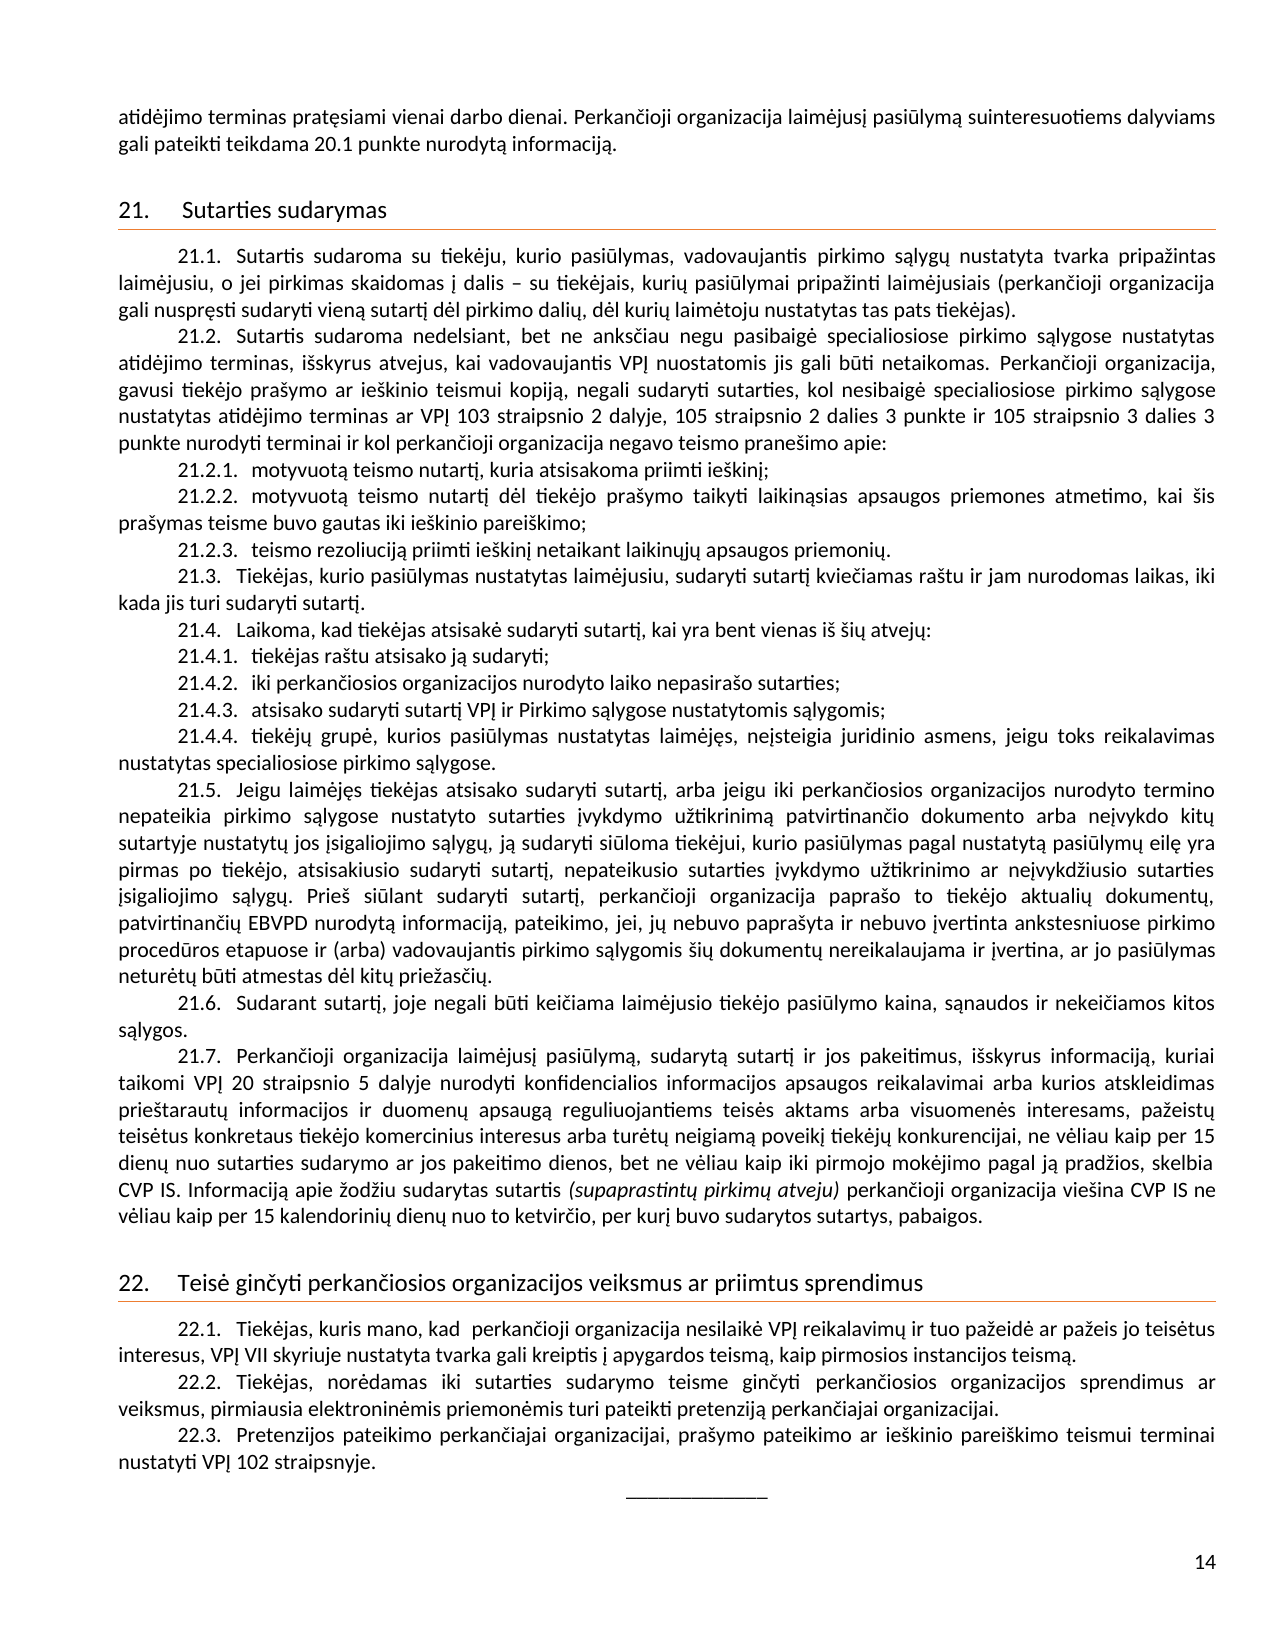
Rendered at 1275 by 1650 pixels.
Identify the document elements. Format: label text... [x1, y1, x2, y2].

list tiekėjų grupė, kurios pasiūlymas nustatytas laimėjęs, neįsteigia juridinio asmens, jeigu toks reikalavimas nustatytas specialiosiose pirkimo sąlygose. [118, 722, 1216, 776]
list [118, 103, 1216, 157]
list motyvuotą teismo nutartį, kuria atsisakoma priimti ieškinį; [118, 456, 1216, 482]
list Jeigu laimėjęs tiekėjas atsisako sudaryti sutartį, arba jeigu iki perkančiosios organizacijos nurodyto termino nepateikia pirkimo sąlygose nustatyto sutarties įvykdymo užtikrinimą patvirtinančio dokumento arba neįvykdo kitų sutartyje nustatytų jos įsigaliojimo sąlygų, ją sudaryti siūloma tiekėjui, kurio pasiūlymas pagal nustatytą pasiūlymų eilę yra pirmas po tiekėjo, atsisakiusio sudaryti sutartį, nepateikusio sutarties įvykdymo užtikrinimo ar neįvykdžiusio sutarties įsigaliojimo sąlygų. Prieš siūlant sudaryti sutartį, perkančioji organizacija paprašo to tiekėjo aktualių dokumentų, patvirtinančių EBVPD nurodytą informaciją, pateikimo, jei, jų nebuvo paprašyta ir nebuvo įvertinta ankstesniuose pirkimo procedūros etapuose ir (arba) vadovaujantis pirkimo sąlygomis šių dokumentų nereikalaujama ir įvertina, ar jo pasiūlymas neturėtų būti atmestas dėl kitų priežasčių. [118, 776, 1216, 989]
list iki perkančiosios organizacijos nurodyto laiko nepasirašo sutarties; [118, 669, 1216, 696]
list Tiekėjas, norėdamas iki sutarties sudarymo teisme ginčyti perkančiosios organizacijos sprendimus ar veiksmus, pirmiausia elektroninėmis priemonėmis turi pateikti pretenziją perkančiajai organizacijai. [118, 1368, 1216, 1422]
list atsisako sudaryti sutartį VPĮ ir Pirkimo sąlygose nustatytomis sąlygomis; [118, 696, 1216, 722]
list Perkančioji organizacija laimėjusį pasiūlymą, sudarytą sutartį ir jos pakeitimus, išskyrus informaciją, kuriai taikomi VPĮ 20 straipsnio 5 dalyje nurodyti konfidencialios informacijos apsaugos reikalavimai arba kurios atskleidimas prieštarautų informacijos ir duomenų apsaugą reguliuojantiems teisės aktams arba visuomenės interesams, pažeistų teisėtus konkretaus tiekėjo komercinius interesus arba turėtų neigiamą poveikį tiekėjų konkurencijai, ne vėliau kaip per 15 dienų nuo sutarties sudarymo ar jos pakeitimo dienos, bet ne vėliau kaip iki pirmojo mokėjimo pagal ją pradžios, skelbia CVP IS. Informaciją apie žodžiu sudarytas sutartis (supaprastintų pirkimų atveju) perkančioji organizacija viešina CVP IS ne vėliau kaip per 15 kalendorinių dienų nuo to ketvirčio, per kurį buvo sudarytos sutartys, pabaigos. [118, 1042, 1216, 1229]
list teismo rezoliuciją priimti ieškinį netaikant laikinųjų apsaugos priemonių. [118, 536, 1216, 562]
list motyvuotą teismo nutartį dėl tiekėjo prašymo taikyti laikinąsias apsaugos priemones atmetimo, kai šis prašymas teisme buvo gautas iki ieškinio pareiškimo; [118, 482, 1216, 536]
list Sutartis sudaroma su tiekėju, kurio pasiūlymas, vadovaujantis pirkimo sąlygų nustatyta tvarka pripažintas laimėjusiu, o jei pirkimas skaidomas į dalis – su tiekėjais, kurių pasiūlymai pripažinti laimėjusiais (perkančioji organizacija gali nuspręsti sudaryti vieną sutartį dėl pirkimo dalių, dėl kurių laimėtoju nustatytas tas pats tiekėjas). [118, 242, 1216, 322]
list tiekėjas raštu atsisako ją sudaryti; [118, 642, 1216, 669]
list _____________ [177, 1475, 1216, 1502]
subtitle Sutarties sudarymas [118, 194, 1216, 229]
list Pretenzijos pateikimo perkančiajai organizacijai, prašymo pateikimo ar ieškinio pareiškimo teismui terminai nustatyti VPĮ 102 straipsnyje. [118, 1422, 1216, 1475]
subtitle Teisė ginčyti perkančiosios organizacijos veiksmus ar priimtus sprendimus [118, 1267, 1216, 1301]
list Tiekėjas, kuris mano, kad perkančioji organizacija nesilaikė VPĮ reikalavimų ir tuo pažeidė ar pažeis jo teisėtus interesus, VPĮ VII skyriuje nustatyta tvarka gali kreiptis į apygardos teismą, kaip pirmosios instancijos teismą. [118, 1315, 1216, 1368]
list Sudarant sutartį, joje negali būti keičiama laimėjusio tiekėjo pasiūlymo kaina, sąnaudos ir nekeičiamos kitos sąlygos. [118, 989, 1216, 1042]
list Sutartis sudaroma nedelsiant, bet ne anksčiau negu pasibaigė specialiosiose pirkimo sąlygose nustatytas atidėjimo terminas, išskyrus atvejus, kai vadovaujantis VPĮ nuostatomis jis gali būti netaikomas. Perkančioji organizacija, gavusi tiekėjo prašymo ar ieškinio teismui kopiją, negali sudaryti sutarties, kol nesibaigė specialiosiose pirkimo sąlygose nustatytas atidėjimo terminas ar VPĮ 103 straipsnio 2 dalyje, 105 straipsnio 2 dalies 3 punkte ir 105 straipsnio 3 dalies 3 punkte nurodyti terminai ir kol perkančioji organizacija negavo teismo pranešimo apie: [118, 322, 1216, 456]
list Laikoma, kad tiekėjas atsisakė sudaryti sutartį, kai yra bent vienas iš šių atvejų: [118, 616, 1216, 642]
list Tiekėjas, kurio pasiūlymas nustatytas laimėjusiu, sudaryti sutartį kviečiamas raštu ir jam nurodomas laikas, iki kada jis turi sudaryti sutartį. [118, 562, 1216, 616]
